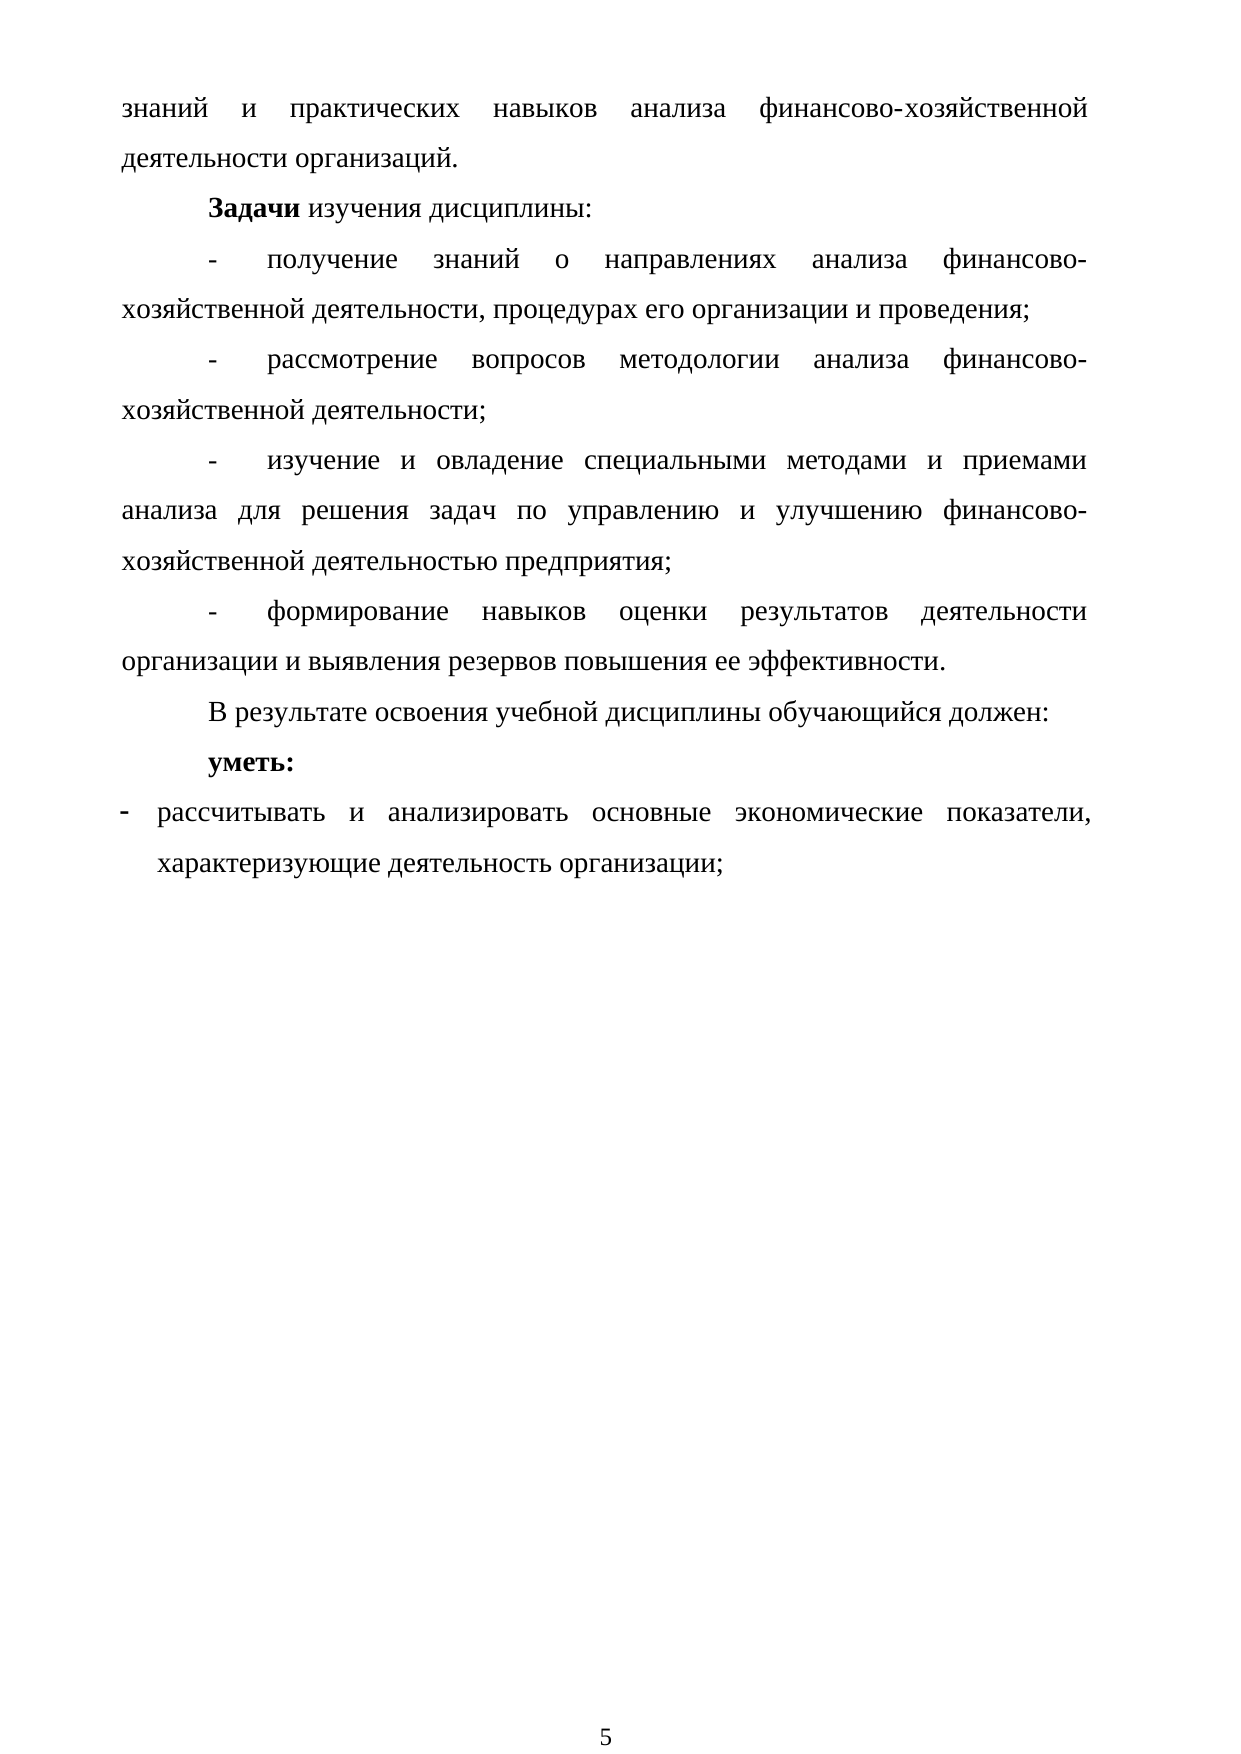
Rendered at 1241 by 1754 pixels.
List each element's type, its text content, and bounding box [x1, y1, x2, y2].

list изучение и овладение специальными методами и приемами анализа для решения задач по управлению и улучшению финансово-хозяйственной деятельностью предприятия; [121, 442, 1088, 576]
list формирование навыков оценки результатов деятельности организации и выявления резервов повышения ее эффективности. [121, 593, 1088, 677]
text В результате освоения учебной дисциплины обучающийся должен: [121, 694, 1092, 727]
list рассчитывать и анализировать основные экономические показатели, характеризующие деятельность организации; [119, 794, 1092, 878]
text Задачи изучения дисциплины: [121, 191, 1092, 224]
text уметь: [208, 744, 1092, 778]
list получение знаний о направлениях анализа финансово-хозяйственной деятельности, процедурах его организации и проведения; [121, 241, 1088, 325]
text Целью дисциплины является формирование у студентов, обучающихся по специальности 38.02.07 Банковское дело, теоретических знаний и практических навыков анализа финансово-хозяйственной деятельности организаций. [121, 90, 1088, 174]
list рассмотрение вопросов методологии анализа финансово-хозяйственной деятельности; [121, 342, 1088, 425]
